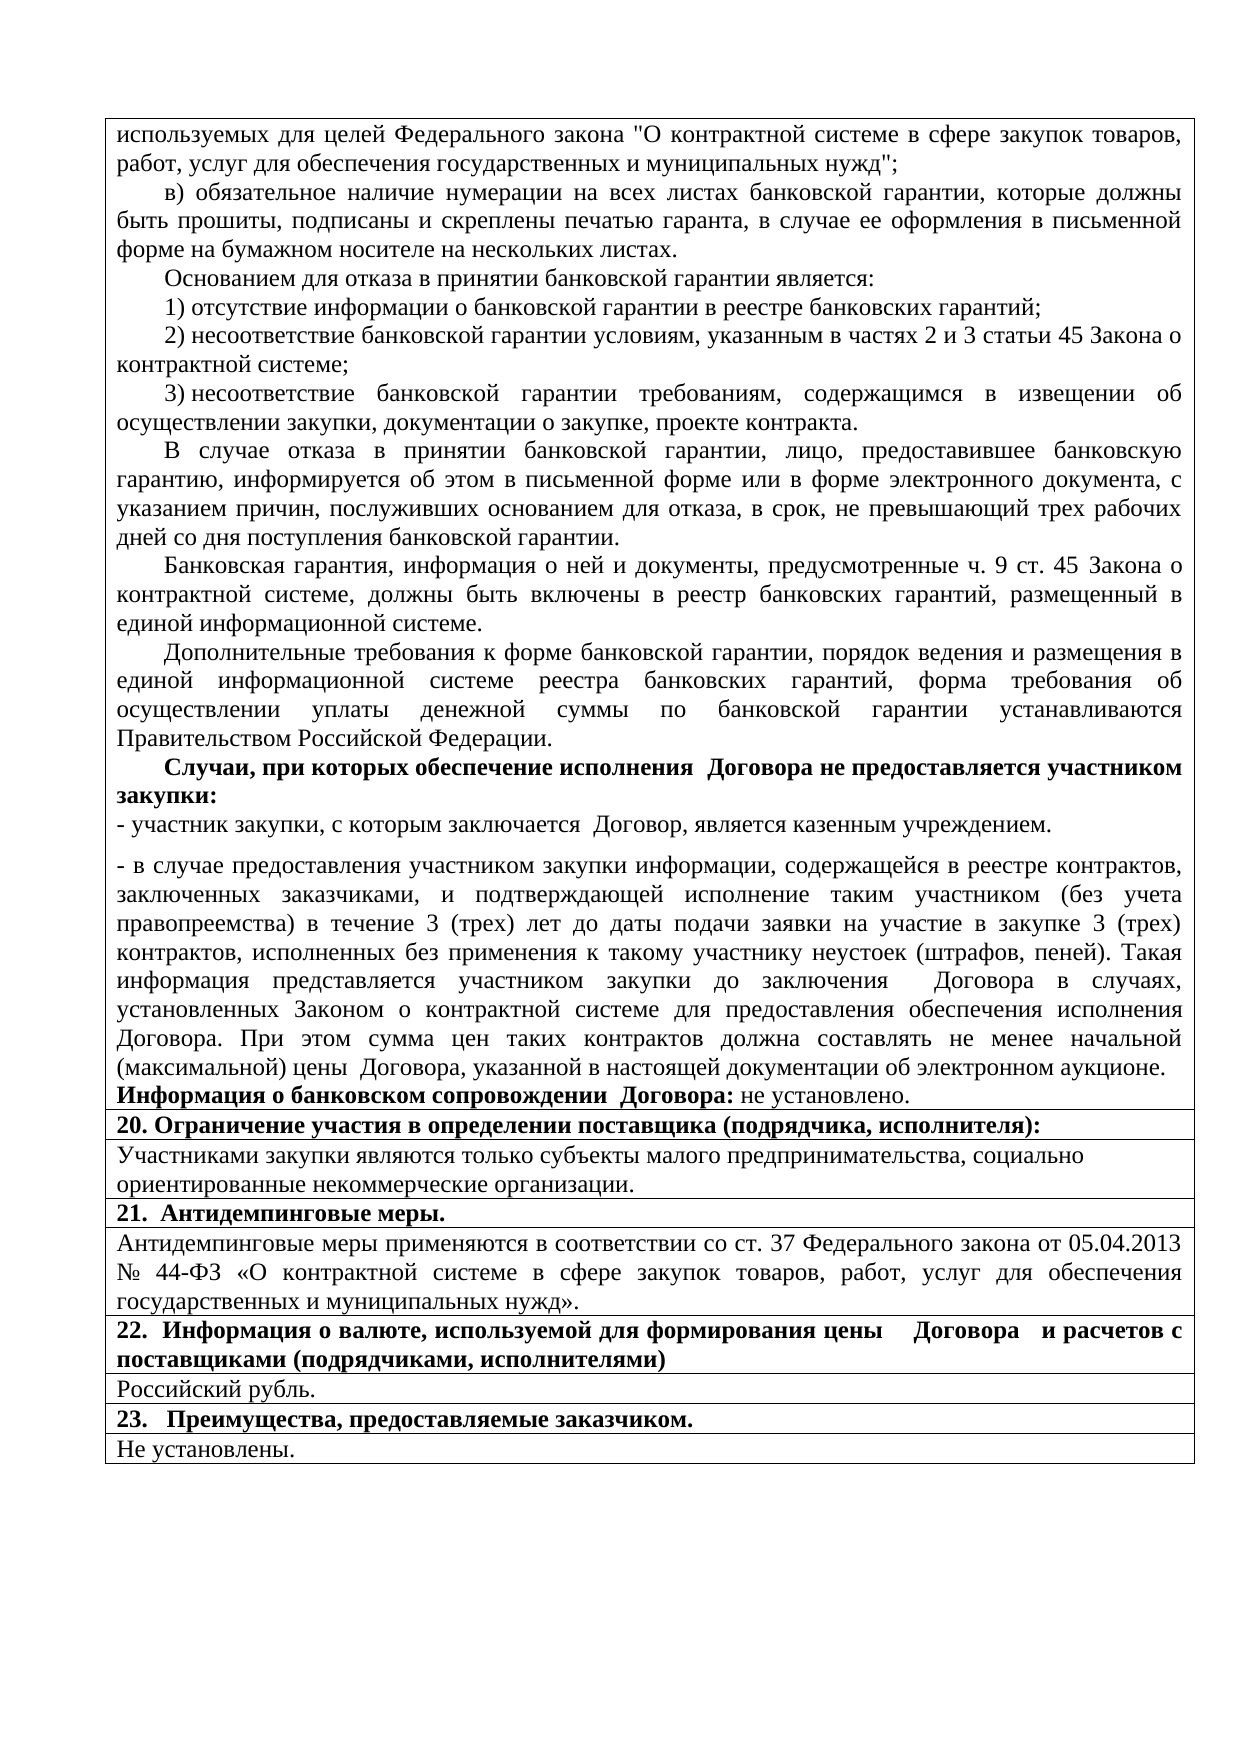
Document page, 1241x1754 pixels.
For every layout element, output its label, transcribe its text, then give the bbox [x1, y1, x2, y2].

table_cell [106, 119, 1194, 1109]
table_cell 20. Ограничение участия в определении поставщика (подрядчика, исполнителя): [106, 1110, 1194, 1139]
table_cell Не установлены. [106, 1434, 1194, 1462]
table_cell Участниками закупки являются только субъекты малого предпринимательства, социально ориентированные некоммерческие организации. [106, 1140, 1194, 1197]
table_cell 22. Информация о валюте, используемой для формирования цены Договора и расчетов с поставщиками (подрядчиками, исполнителями) [106, 1316, 1194, 1373]
table_cell Российский рубль. [106, 1374, 1194, 1403]
table_cell 21. Антидемпинговые меры. [106, 1199, 1194, 1227]
table_cell 23. Преимущества, предоставляемые заказчиком. [106, 1404, 1194, 1433]
table_cell Антидемпинговые меры применяются в соответствии со ст. 37 Федерального закона от 05.04.2013 № 44-ФЗ «О контрактной системе в сфере закупок товаров, работ, услуг для обеспечения государственных и муниципальных нужд». [106, 1228, 1194, 1314]
